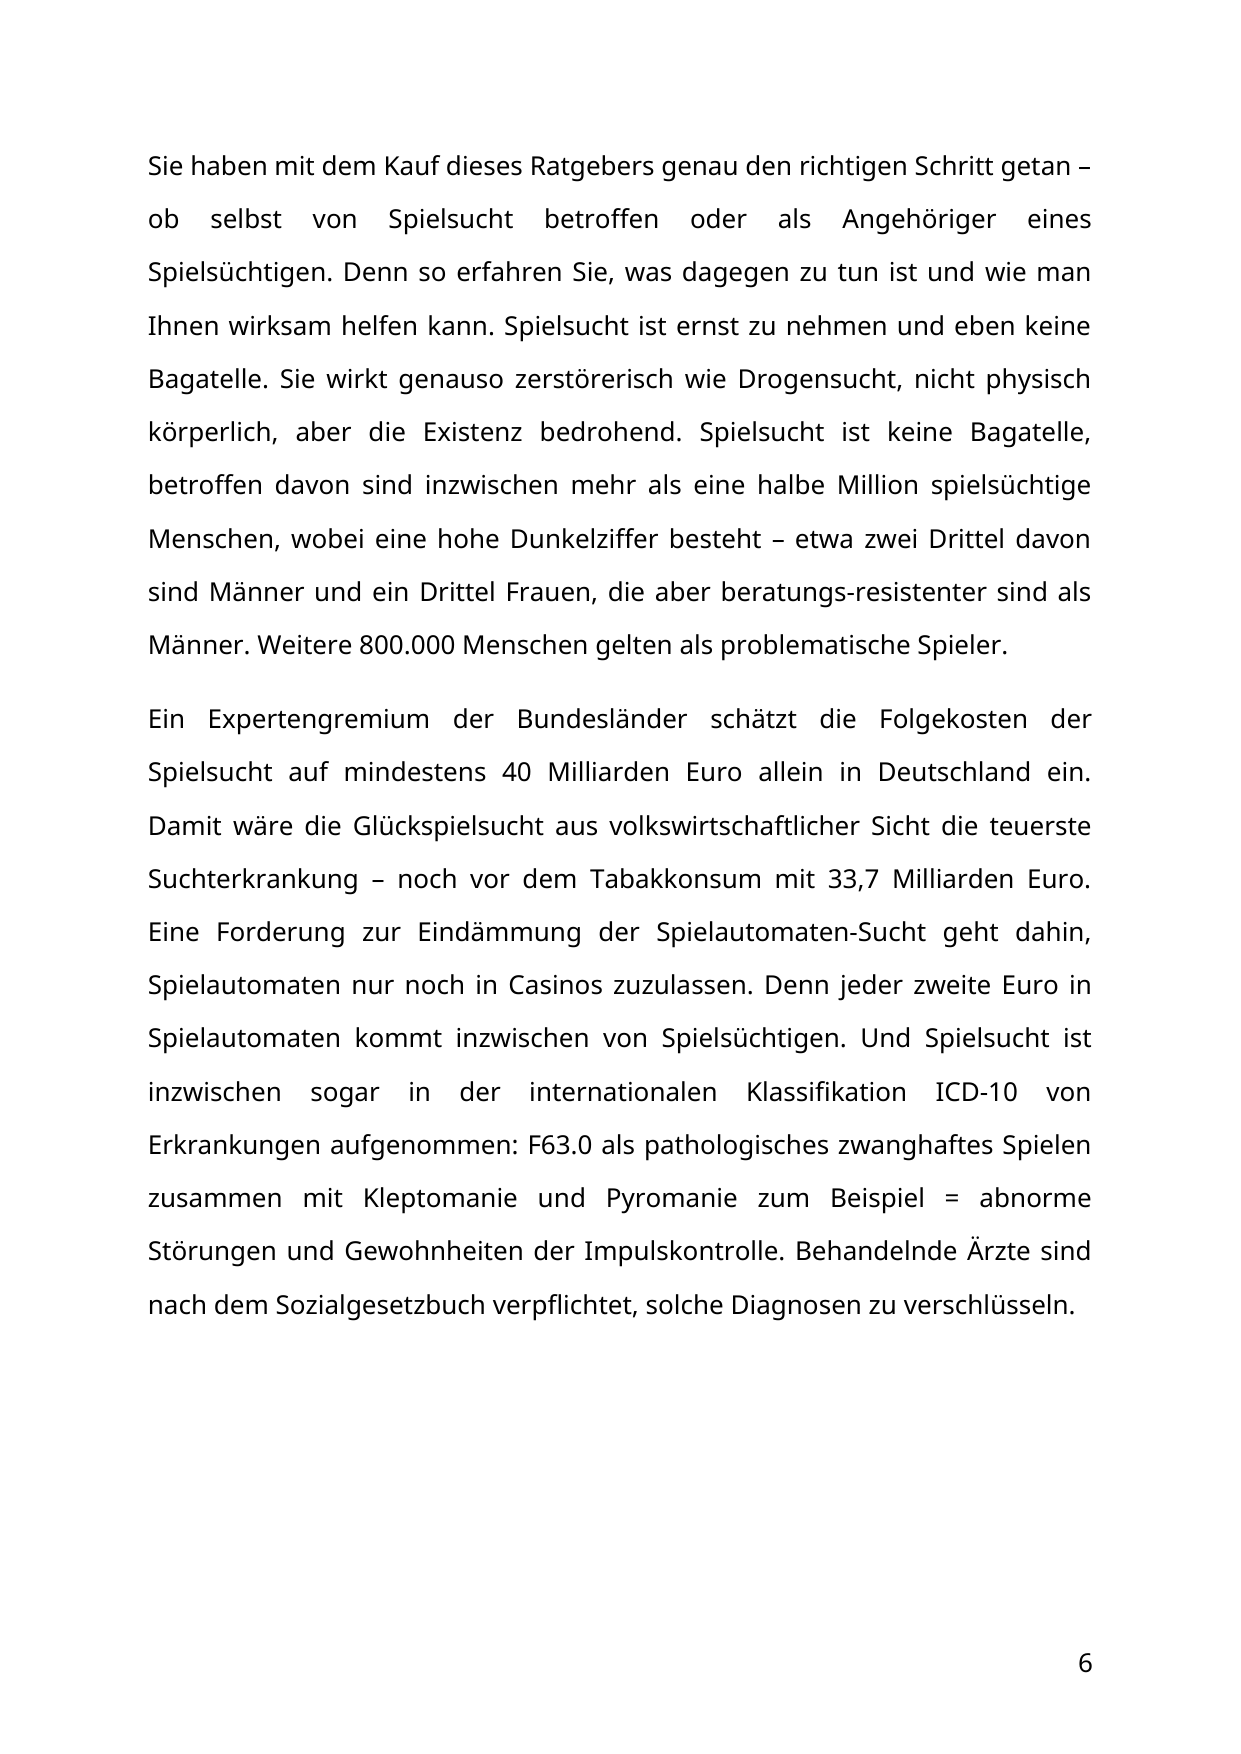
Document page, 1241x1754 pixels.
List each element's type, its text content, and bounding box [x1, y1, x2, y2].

text Sie haben mit dem Kauf dieses Ratgebers genau den richtigen Schritt getan – ob selbst von Spielsucht betroffen oder als Angehöriger eines Spielsüchtigen. Denn so erfahren Sie, was dagegen zu tun ist und wie man Ihnen wirksam helfen kann. Spielsucht ist ernst zu nehmen und eben keine Bagatelle. Sie wirkt genauso zerstörerisch wie Drogensucht, nicht physisch körperlich, aber die Existenz bedrohend. Spielsucht ist keine Bagatelle, betroffen davon sind inzwischen mehr als eine halbe Million spielsüchtige Menschen, wobei eine hohe Dunkelziffer besteht – etwa zwei Drittel davon sind Männer und ein Drittel Frauen, die aber beratungs-resistenter sind als Männer. Weitere 800.000 Menschen gelten als problematische Spieler. [148, 148, 1093, 662]
text Ein Expertengremium der Bundesländer schätzt die Folgekosten der Spielsucht auf mindestens 40 Milliarden Euro allein in Deutschland ein. Damit wäre die Glückspielsucht aus volkswirtschaftlicher Sicht die teuerste Suchterkrankung – noch vor dem Tabakkonsum mit 33,7 Milliarden Euro. Eine Forderung zur Eindämmung der Spielautomaten-Sucht geht dahin, Spielautomaten nur noch in Casinos zuzulassen. Denn jeder zweite Euro in Spielautomaten kommt inzwischen von Spielsüchtigen. Und Spielsucht ist inzwischen sogar in der internationalen Klassifikation ICD-10 von Erkrankungen aufgenommen: F63.0 als pathologisches zwanghaftes Spielen zusammen mit Kleptomanie und Pyromanie zum Beispiel = abnorme Störungen und Gewohnheiten der Impulskontrolle. Behandelnde Ärzte sind nach dem Sozialgesetzbuch verpflichtet, solche Diagnosen zu verschlüsseln. [148, 701, 1093, 1322]
